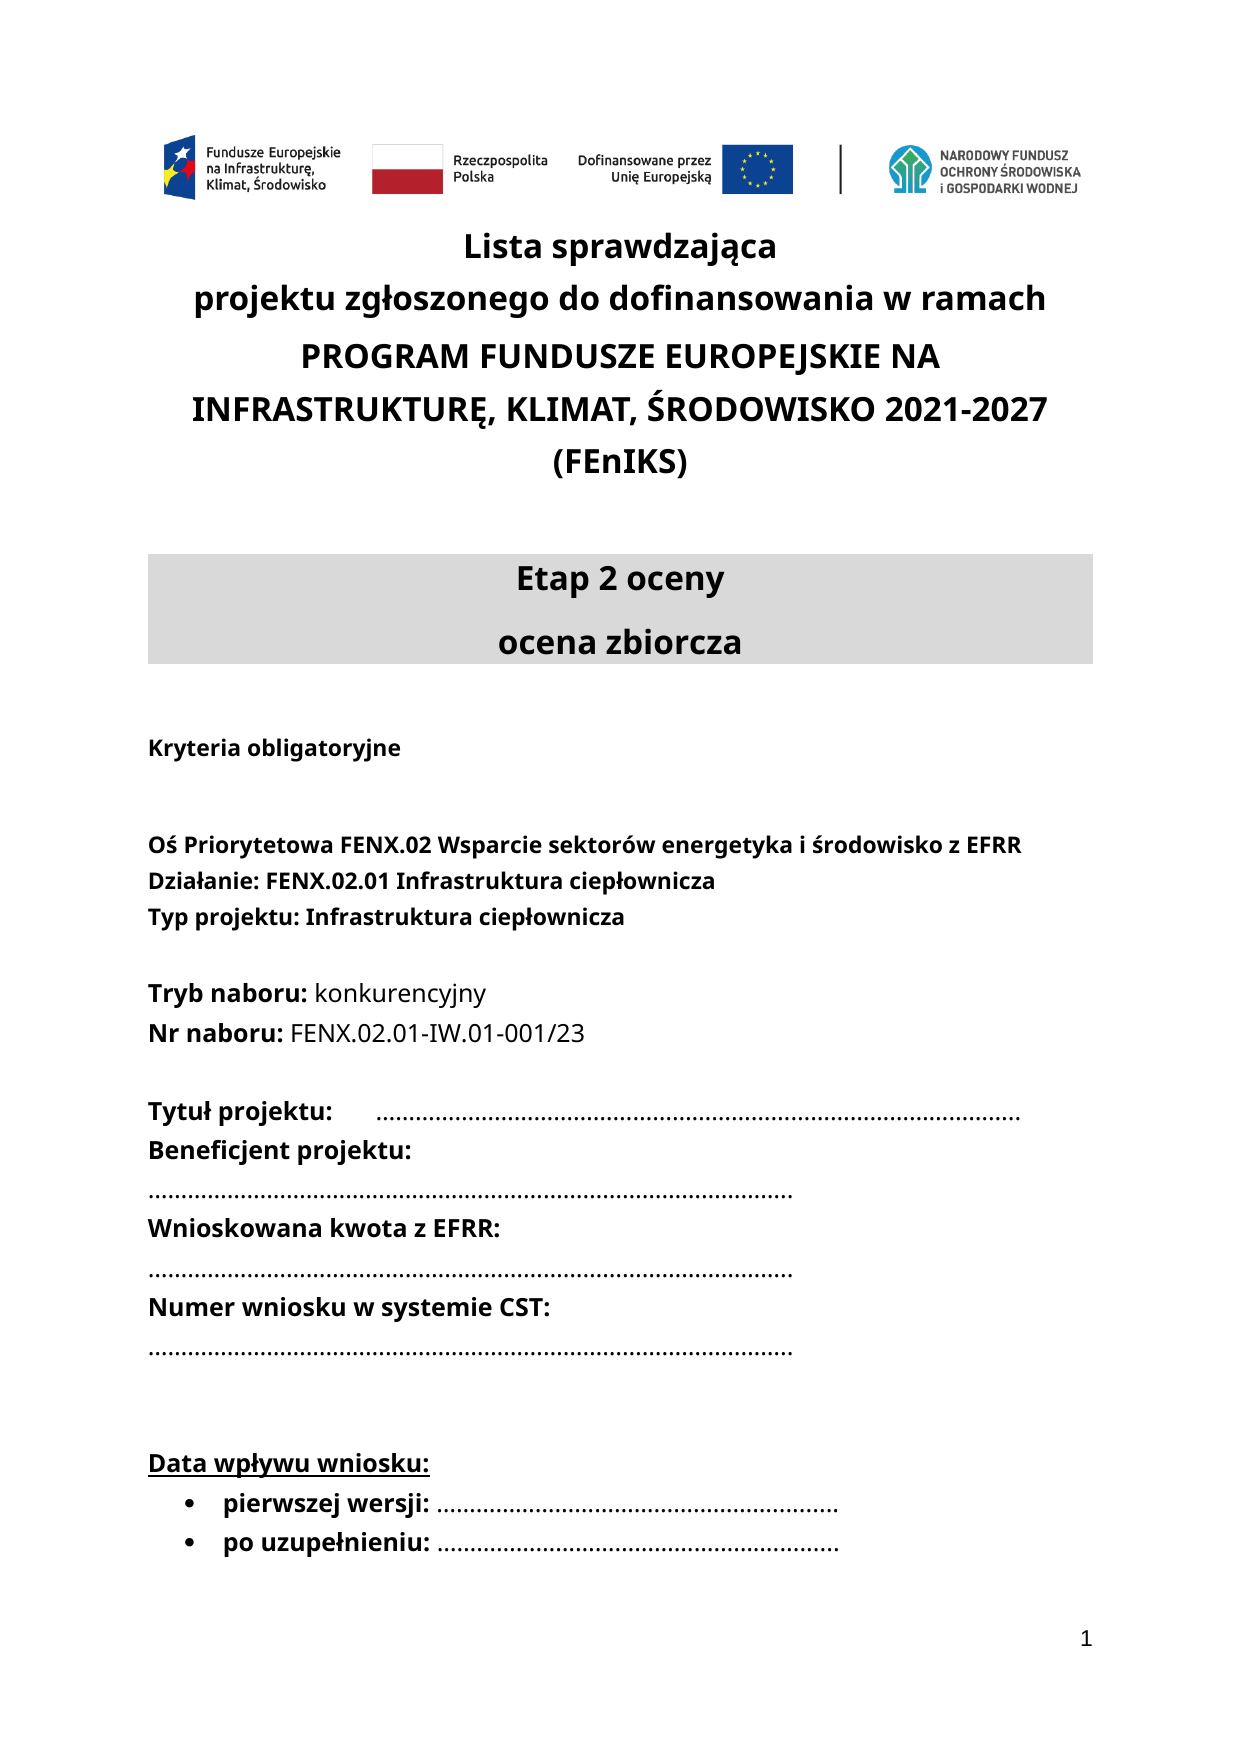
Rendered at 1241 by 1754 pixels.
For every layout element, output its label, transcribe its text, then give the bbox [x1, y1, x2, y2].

text Tytuł projektu: …………………………………………………………………………………….. [148, 1094, 1093, 1128]
text Kryteria obligatoryjne [148, 732, 1093, 763]
text …………………………………………………………………………………….. [148, 1329, 1093, 1363]
text Nr naboru: FENX.02.01-IW.01-001/23 [148, 1015, 1093, 1049]
text Lista sprawdzająca projektu zgłoszonego do dofinansowania w ramach [148, 216, 1093, 320]
text PROGRAM FUNDUSZE EUROPEJSKIE NA INFRASTRUKTURĘ, KLIMAT, ŚRODOWISKO 2021-2027 (FEnIKS) [148, 333, 1093, 483]
list po uzupełnieniu: …………………………………………….......... [185, 1524, 1093, 1558]
list pierwszej wersji: …………………………………………….......... [185, 1485, 1093, 1519]
text Typ projektu: Infrastruktura ciepłownicza [148, 901, 1093, 932]
text Działanie: FENX.02.01 Infrastruktura ciepłownicza [148, 865, 1093, 896]
text Numer wniosku w systemie CST: [148, 1289, 1093, 1323]
text Tryb naboru: konkurencyjny [148, 976, 1093, 1010]
text Oś Priorytetowa FENX.02 Wsparcie sektorów energetyka i środowisko z EFRR [148, 829, 1093, 860]
text Wnioskowana kwota z EFRR: …………………………………………………………………………………….. [148, 1211, 1093, 1284]
text Beneficjent projektu: …………………………………………………………………………………….. [148, 1133, 1093, 1206]
text Data wpływu wniosku: [148, 1446, 1093, 1480]
text Etap 2 oceny [148, 554, 1093, 600]
text ocena zbiorcza [148, 619, 1093, 664]
picture [147, 118, 1093, 216]
